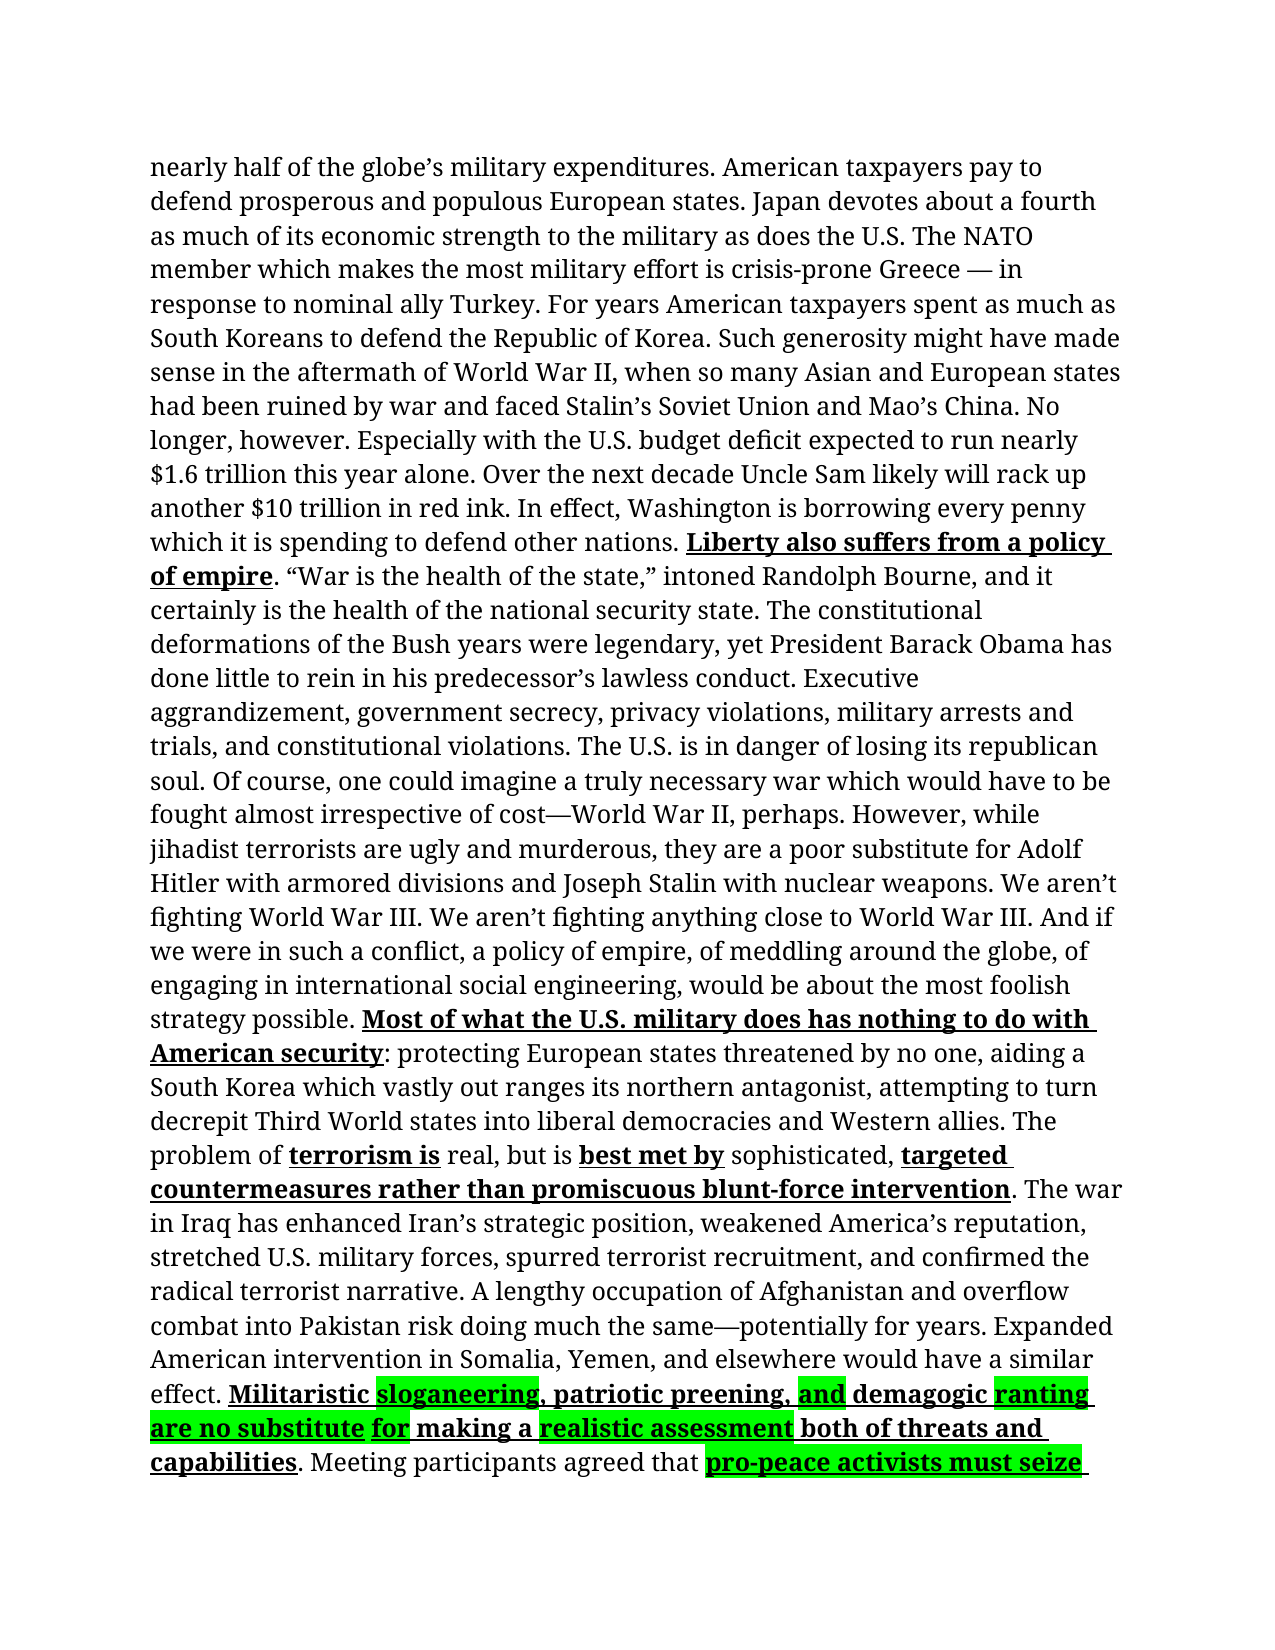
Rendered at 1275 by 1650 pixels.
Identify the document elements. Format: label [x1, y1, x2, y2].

text [150, 150, 1125, 1478]
